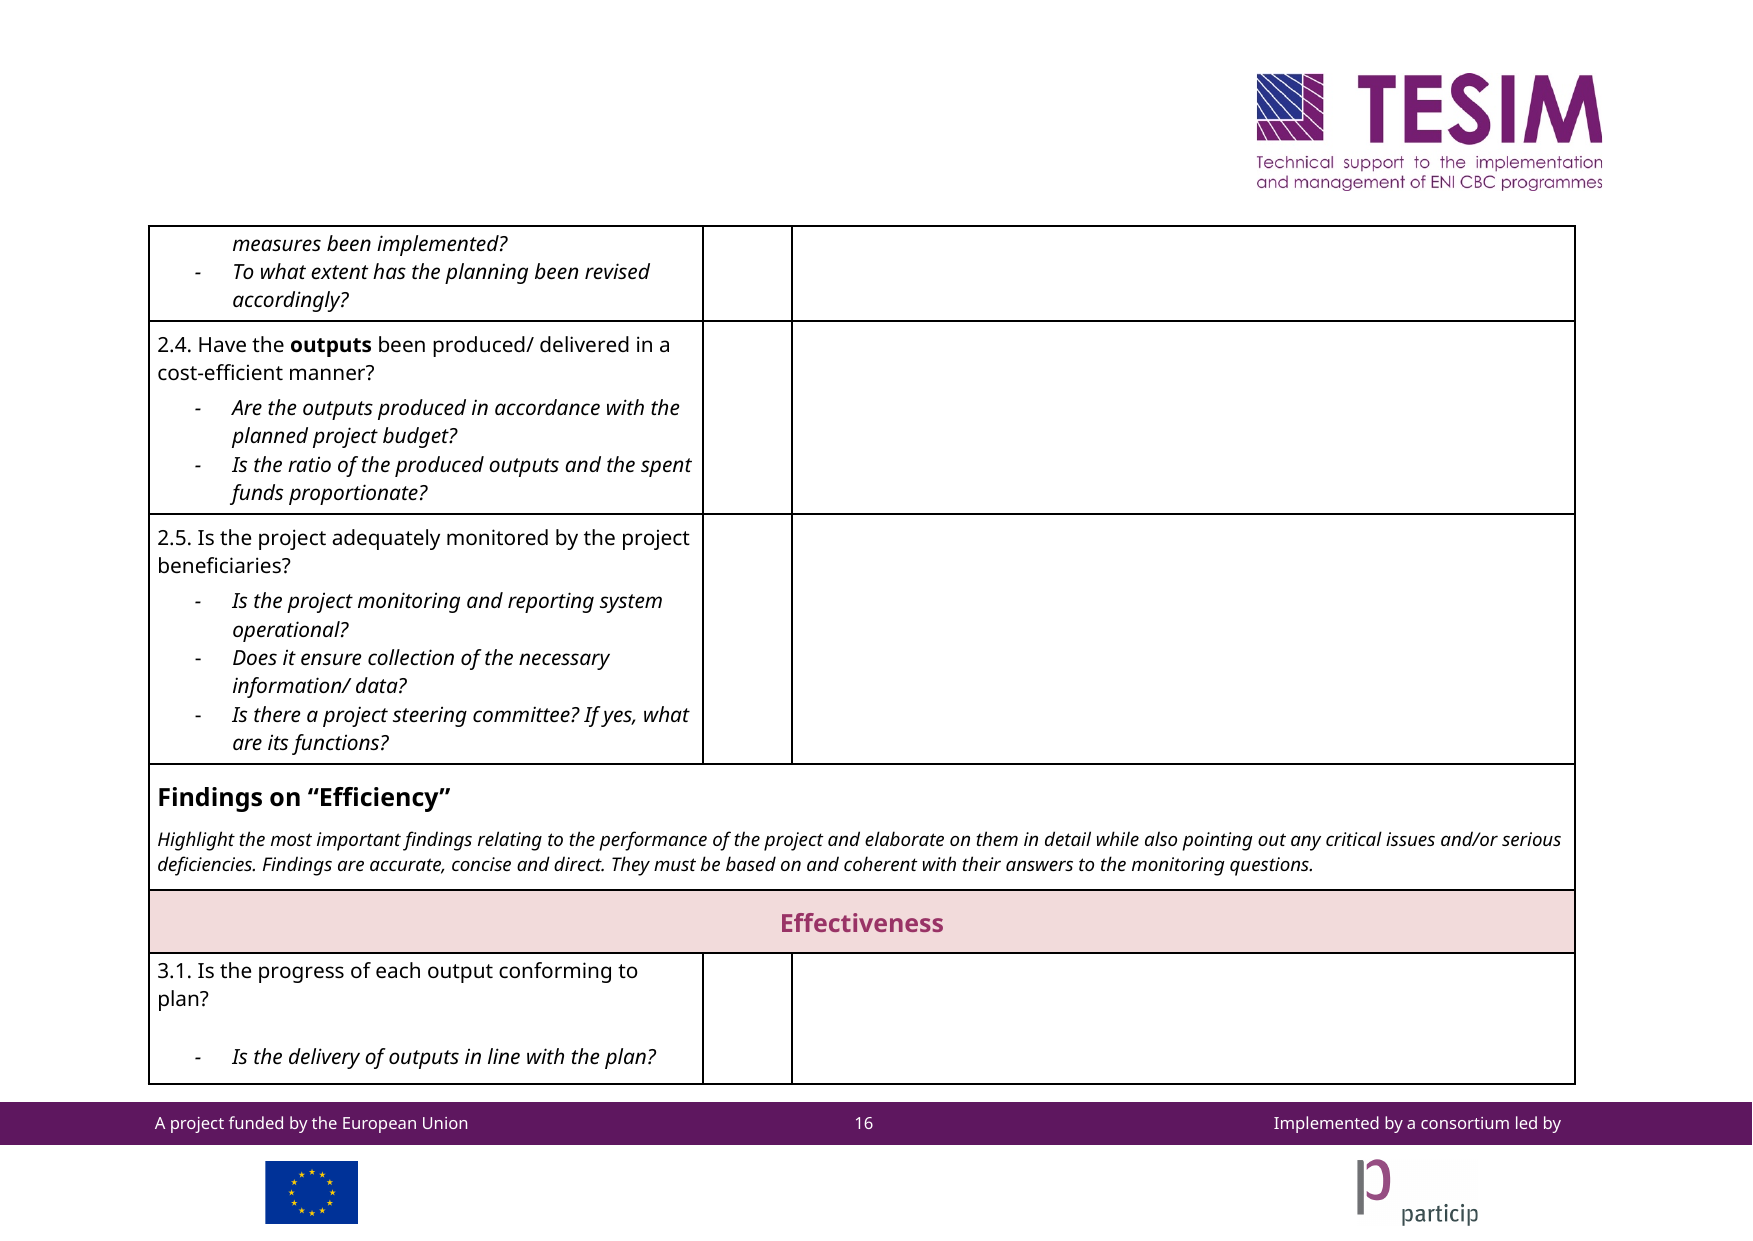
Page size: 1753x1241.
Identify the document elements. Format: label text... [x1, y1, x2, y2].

table_cell Effectiveness [150, 891, 1574, 952]
table_cell [704, 227, 791, 320]
picture [1357, 1159, 1478, 1226]
table_cell Findings on “Efficiency” Highlight the most important findings relating to the performance of the project and elaborate on them in detail while also pointing out any critical issues and/or serious deficiencies. Findings are accurate, concise and direct. They must be based on and coherent with their answers to the monitoring questions. [150, 765, 1574, 889]
picture [265, 1161, 358, 1224]
picture [1256, 73, 1603, 191]
table_cell [704, 322, 791, 513]
table_cell [793, 227, 1574, 320]
table_cell 2.4. Have the outputs been produced/ delivered in a cost-efficient manner? Are the outputs produced in accordance with the planned project budget? Is the ratio of the produced outputs and the spent funds proportionate? [150, 322, 702, 513]
table_cell [793, 515, 1574, 763]
table_cell [704, 954, 791, 1083]
table_cell [793, 322, 1574, 513]
table_cell [793, 954, 1574, 1083]
table_cell 2.5. Is the project adequately monitored by the project beneficiaries? Is the project monitoring and reporting system operational? Does it ensure collection of the necessary information/ data? Is there a project steering committee? If yes, what are its functions? [150, 515, 702, 763]
table_cell [704, 515, 791, 763]
